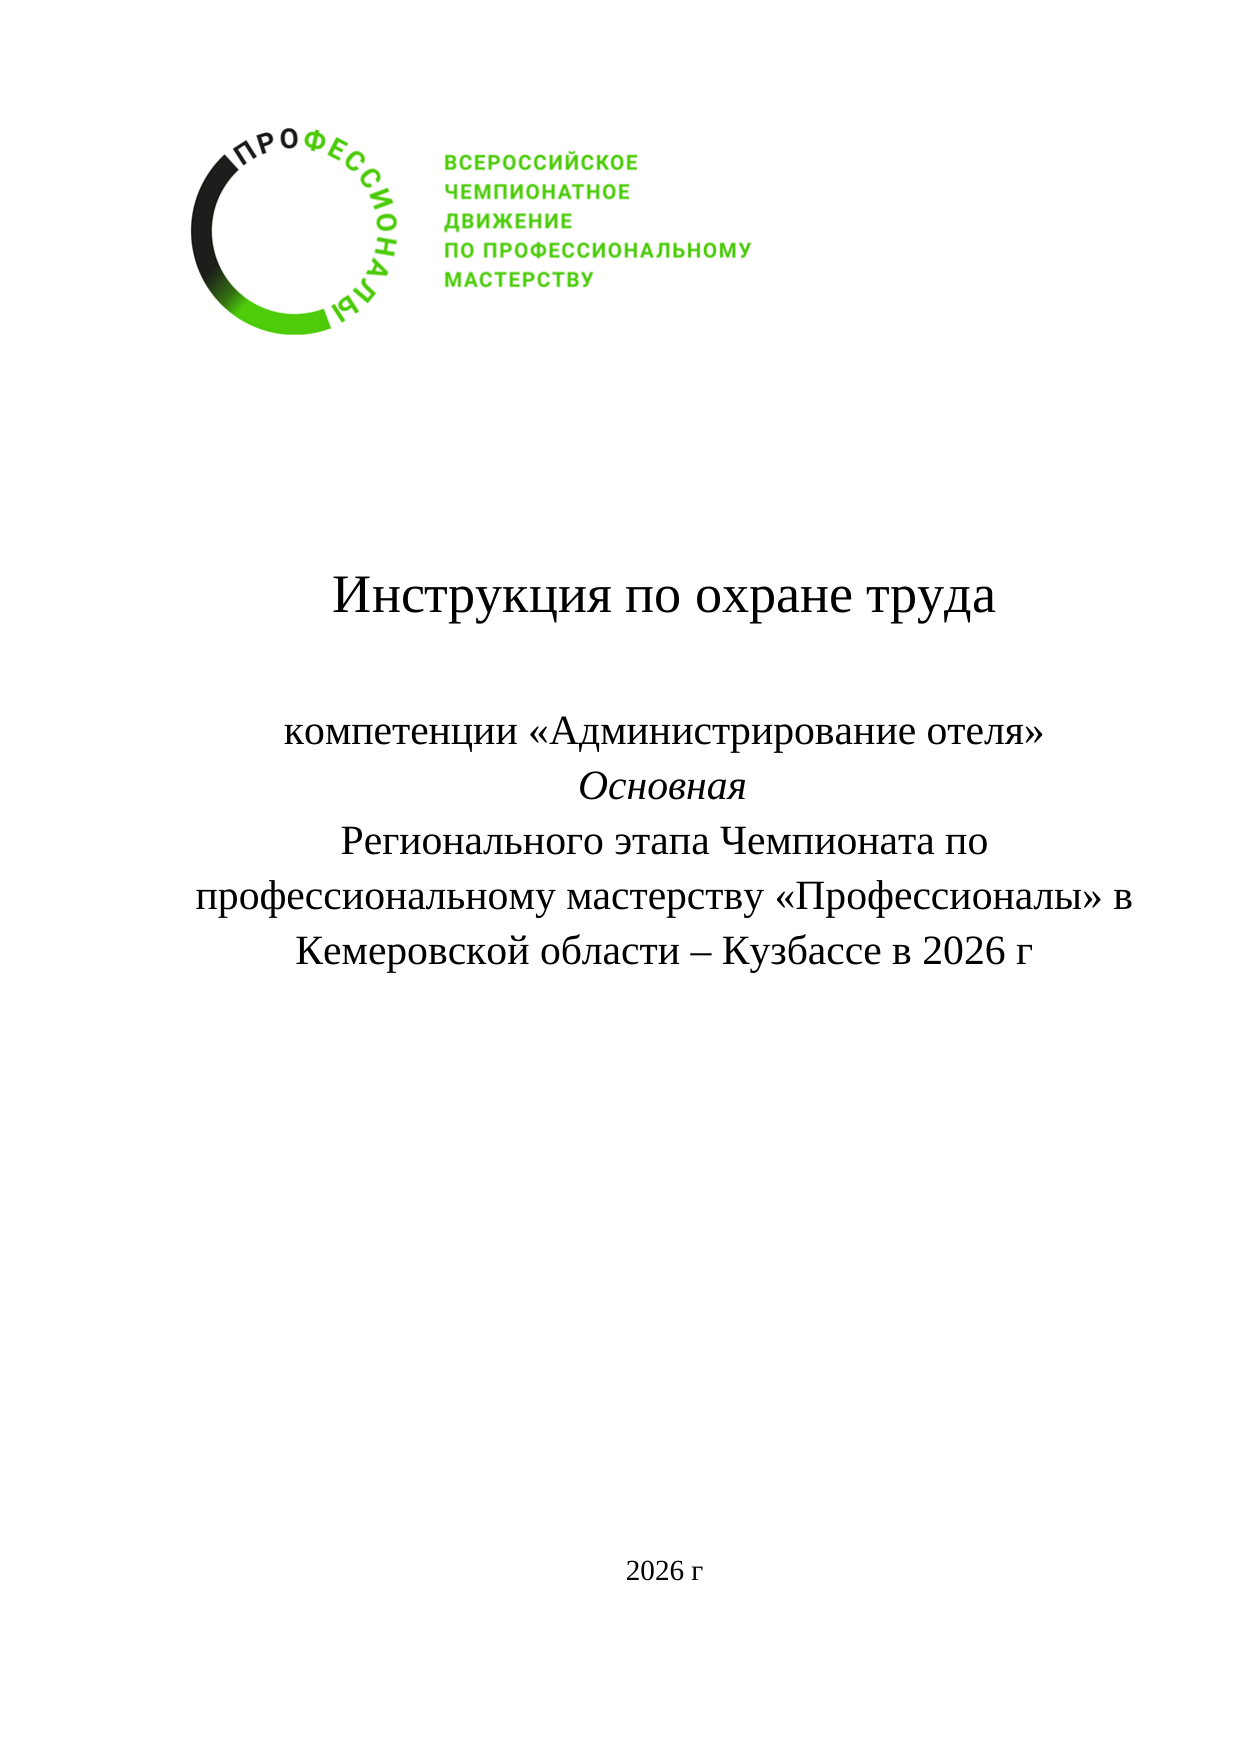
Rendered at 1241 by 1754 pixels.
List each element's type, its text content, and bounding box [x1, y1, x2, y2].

text Инструкция по охране труда [177, 562, 1152, 624]
text Основная [177, 760, 1152, 808]
picture [177, 118, 761, 344]
text компетенции «Администрирование отеля» [177, 705, 1152, 753]
text Регионального этапа Чемпионата по профессиональному мастерству «Профессионалы» в Кемеровской области – Кузбассе в 2026 г [177, 815, 1152, 973]
text 2026 г [177, 1553, 1152, 1587]
